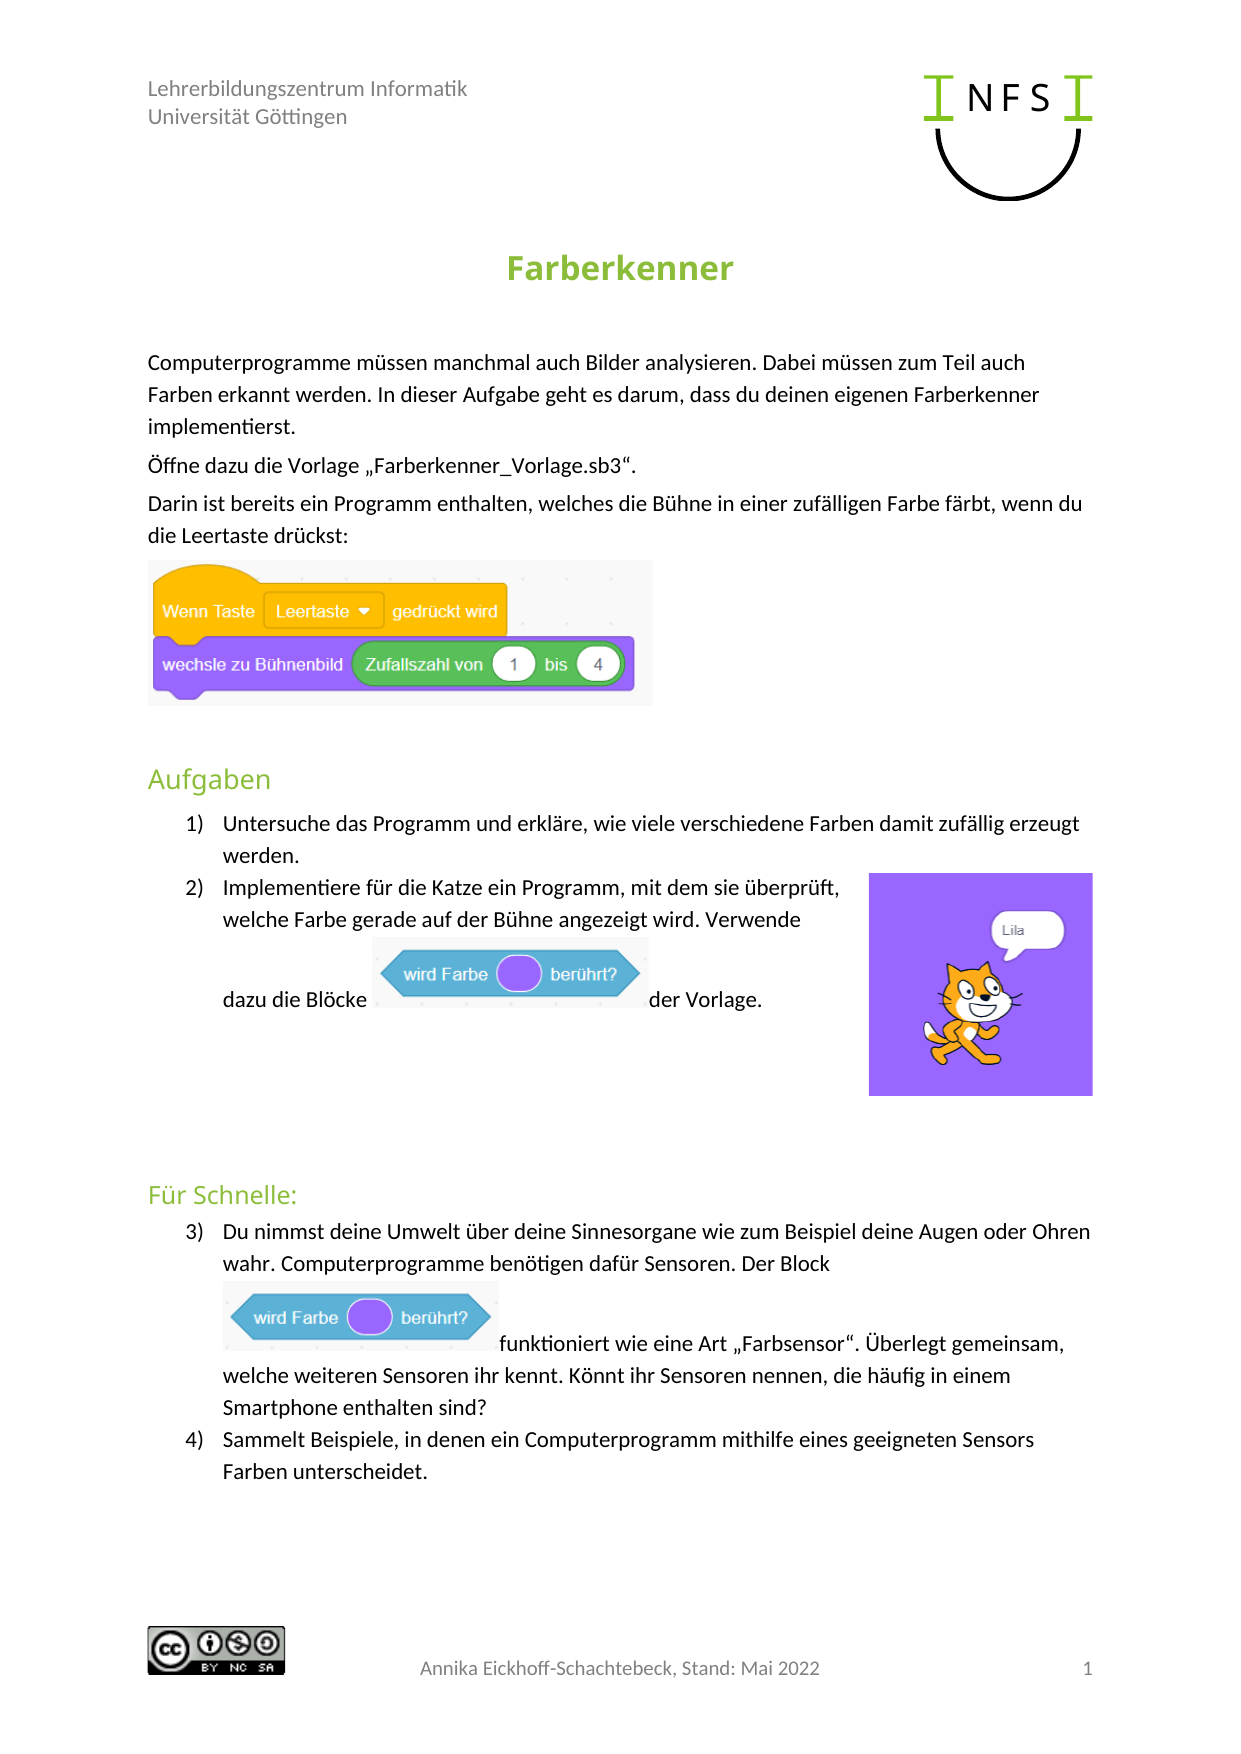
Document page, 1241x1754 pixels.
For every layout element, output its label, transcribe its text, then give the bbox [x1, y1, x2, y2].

picture [147, 560, 653, 706]
picture [372, 937, 649, 1008]
text Darin ist bereits ein Programm enthalten, welches die Bühne in einer zufälligen Farbe färbt, wenn du die Leertaste drückst: [148, 489, 1093, 549]
text Computerprogramme müssen manchmal auch Bilder analysieren. Dabei müssen zum Teil auch Farben erkannt werden. In dieser Aufgabe geht es darum, dass du deinen eigenen Farberkenner implementierst. [148, 348, 1093, 440]
list Untersuche das Programm und erkläre, wie viele verschiedene Farben damit zufällig erzeugt werden. [185, 809, 1093, 869]
subtitle Aufgaben [148, 760, 1093, 797]
subtitle Für Schnelle: [148, 1178, 1093, 1212]
list Sammelt Beispiele, in denen ein Computerprogramm mithilfe eines geeigneten Sensors Farben unterscheidet. [185, 1425, 1093, 1486]
subtitle Farberkenner [148, 245, 1093, 290]
picture [147, 1626, 286, 1675]
picture [222, 1281, 499, 1351]
list Du nimmst deine Umwelt über deine Sinnesorgane wie zum Beispiel deine Augen oder Ohren wahr. Computerprogramme benötigen dafür Sensoren. Der Block funktioniert wie eine Art „Farbsensor“. Überlegt gemeinsam, welche weiteren Sensoren ihr kennt. Könnt ihr Sensoren nennen, die häufig in einem Smartphone enthalten sind? [185, 1217, 1093, 1421]
text Öffne dazu die Vorlage „Farberkenner_Vorlage.sb3“. [148, 451, 1093, 479]
list Implementiere für die Katze ein Programm, mit dem sie überprüft, welche Farbe gerade auf der Bühne angezeigt wird. Verwende dazu die Blöcke der Vorlage. [185, 873, 868, 1013]
picture [868, 873, 1093, 1096]
